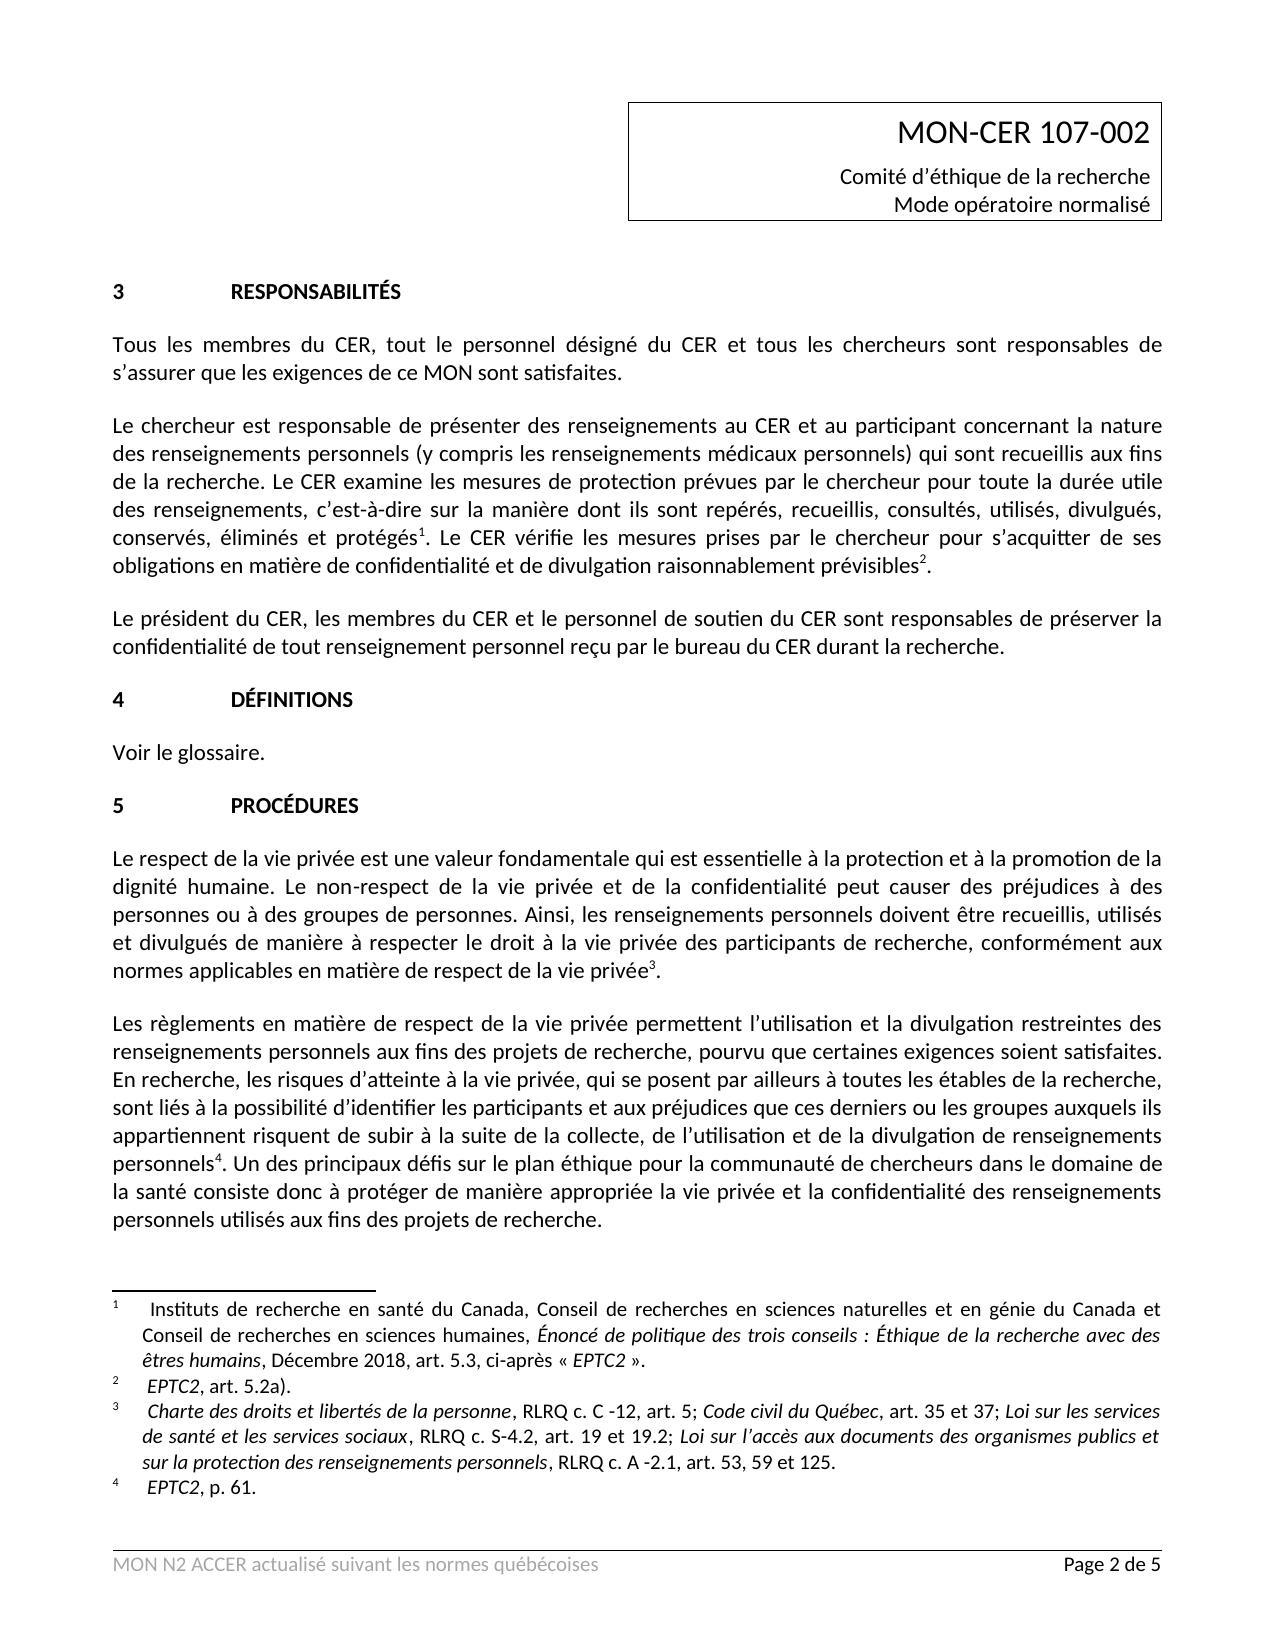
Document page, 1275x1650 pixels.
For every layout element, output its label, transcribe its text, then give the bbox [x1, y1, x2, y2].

text Voir le glossaire. [112, 738, 1162, 766]
subtitle Définitions [112, 685, 1162, 713]
text Le président du CER, les membres du CER et le personnel de soutien du CER sont responsables de préserver la confidentialité de tout renseignement personnel reçu par le bureau du CER durant la recherche. [112, 604, 1162, 660]
subtitle Procédures [112, 791, 1162, 819]
subtitle Responsabilités [112, 277, 1162, 305]
text Le respect de la vie privée est une valeur fondamentale qui est essentielle à la protection et à la promotion de la dignité humaine. Le non-respect de la vie privée et de la confidentialité peut causer des préjudices à des personnes ou à des groupes de personnes. Ainsi, les renseignements personnels doivent être recueillis, utilisés et divulgués de manière à respecter le droit à la vie privée des participants de recherche, conformément aux normes applicables en matière de respect de la vie privée. [112, 844, 1162, 984]
text Les règlements en matière de respect de la vie privée permettent l’utilisation et la divulgation restreintes des renseignements personnels aux fins des projets de recherche, pourvu que certaines exigences soient satisfaites. En recherche, les risques d’atteinte à la vie privée, qui se posent par ailleurs à toutes les étables de la recherche, sont liés à la possibilité d’identifier les participants et aux préjudices que ces derniers ou les groupes auxquels ils appartiennent risquent de subir à la suite de la collecte, de l’utilisation et de la divulgation de renseignements personnels. Un des principaux défis sur le plan éthique pour la communauté de chercheurs dans le domaine de la santé consiste donc à protéger de manière appropriée la vie privée et la confidentialité des renseignements personnels utilisés aux fins des projets de recherche. [112, 1009, 1162, 1233]
text Le chercheur est responsable de présenter des renseignements au CER et au participant concernant la nature des renseignements personnels (y compris les renseignements médicaux personnels) qui sont recueillis aux fins de la recherche. Le CER examine les mesures de protection prévues par le chercheur pour toute la durée utile des renseignements, c’est-à-dire sur la manière dont ils sont repérés, recueillis, consultés, utilisés, divulgués, conservés, éliminés et protégés. Le CER vérifie les mesures prises par le chercheur pour s’acquitter de ses obligations en matière de confidentialité et de divulgation raisonnablement prévisibles. [112, 411, 1162, 579]
text Tous les membres du CER, tout le personnel désigné du CER et tous les chercheurs sont responsables de s’assurer que les exigences de ce MON sont satisfaites. [112, 330, 1162, 386]
